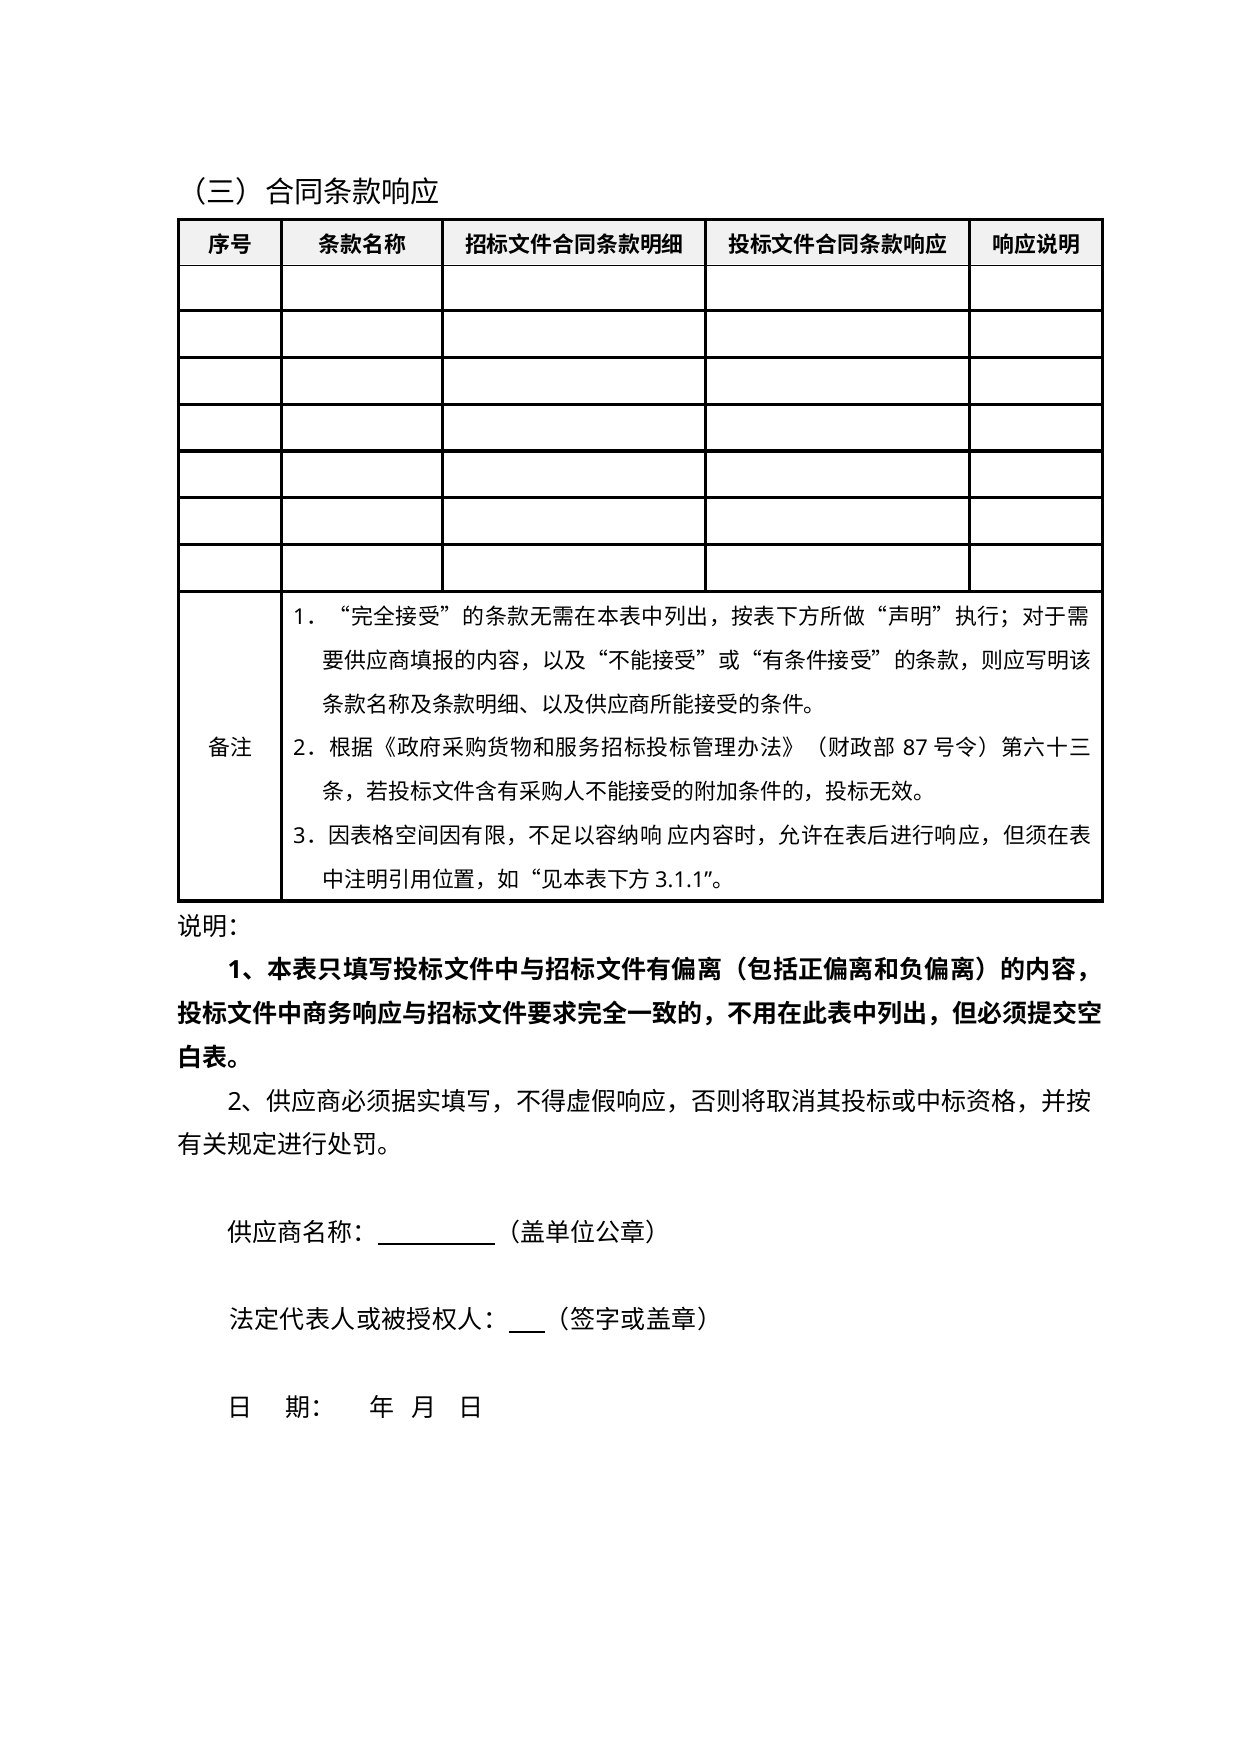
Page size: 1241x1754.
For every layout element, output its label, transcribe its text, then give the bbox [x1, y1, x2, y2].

table_cell [707, 453, 968, 496]
table_cell [971, 406, 1101, 449]
table_header 序号 [180, 221, 280, 264]
table_cell [707, 406, 968, 449]
table_cell [283, 406, 441, 449]
table_cell [444, 359, 704, 402]
table_cell [444, 266, 704, 309]
table_cell [283, 453, 441, 496]
table_cell [283, 312, 441, 356]
table_cell [180, 453, 280, 496]
table_cell [283, 546, 441, 590]
table_cell [180, 266, 280, 309]
table_header 条款名称 [283, 221, 441, 264]
table_cell [283, 266, 441, 309]
text 说明： [177, 903, 1104, 946]
table_cell [180, 499, 280, 543]
table_cell [707, 266, 968, 309]
table_cell [444, 546, 704, 590]
table_cell [180, 546, 280, 590]
table_cell [707, 312, 968, 356]
table_cell [971, 312, 1101, 356]
table_header 招标文件合同条款明细 [444, 221, 704, 264]
table_cell [180, 359, 280, 402]
table_cell [707, 499, 968, 543]
table_cell [180, 312, 280, 356]
table_cell [707, 359, 968, 402]
table_cell [180, 406, 280, 449]
table_cell [283, 359, 441, 402]
table_cell [283, 499, 441, 543]
table_cell [971, 266, 1101, 309]
table_header 响 应说明 [971, 221, 1101, 264]
text 法定代表人或被授权人： （签字或盖章） [177, 1296, 1104, 1340]
table_cell [971, 359, 1101, 402]
table_cell [971, 453, 1101, 496]
table_cell 备注 [180, 593, 280, 899]
table_header 投标文件合同条款响 应 [707, 221, 968, 264]
text 2、供应商必须据实填写，不得虚假响应，否则将取消其投标或中标资格，并按有关规定进行处罚。 [177, 1077, 1104, 1165]
text 日 期： 年 月 日 [177, 1384, 1104, 1427]
text 1、本表只填写投标文件中与招标文件有偏离（包括正偏离和负偏离）的内容，投标文件中商务响应与招标文件要求完全一致的，不用在此表中列出，但必须提交空白表。 [177, 946, 1104, 1077]
table_cell [971, 499, 1101, 543]
table_cell [444, 499, 704, 543]
table_cell [707, 546, 968, 590]
table_cell [444, 406, 704, 449]
text （三）合同条款响 应 [177, 168, 1104, 211]
table_cell 1．“完全接受”的条款无需在本表中列出，按表下方所做“声明”执行；对于需要供应商填报的内容，以及“不能接受”或“有条件接受”的条款，则应写明该条款名称及条款明细、以及供应商所能接受的条件。 2．根据《政府采购货物和服务招标投标管理办法》（财政部87号令）第六十三条，若投标文件含有采购人不能接受的附加条件的，投标无效。 3．因表格空间因有限，不足以容纳响 应内容时，允许在表后进行响 应，但须在表中注明引用位置，如“见本表下方3.1.1”。 [283, 593, 1101, 899]
table_cell [444, 312, 704, 356]
table_cell [444, 453, 704, 496]
text 供应商名称： （盖单位公章） [177, 1209, 1104, 1252]
table_cell [971, 546, 1101, 590]
